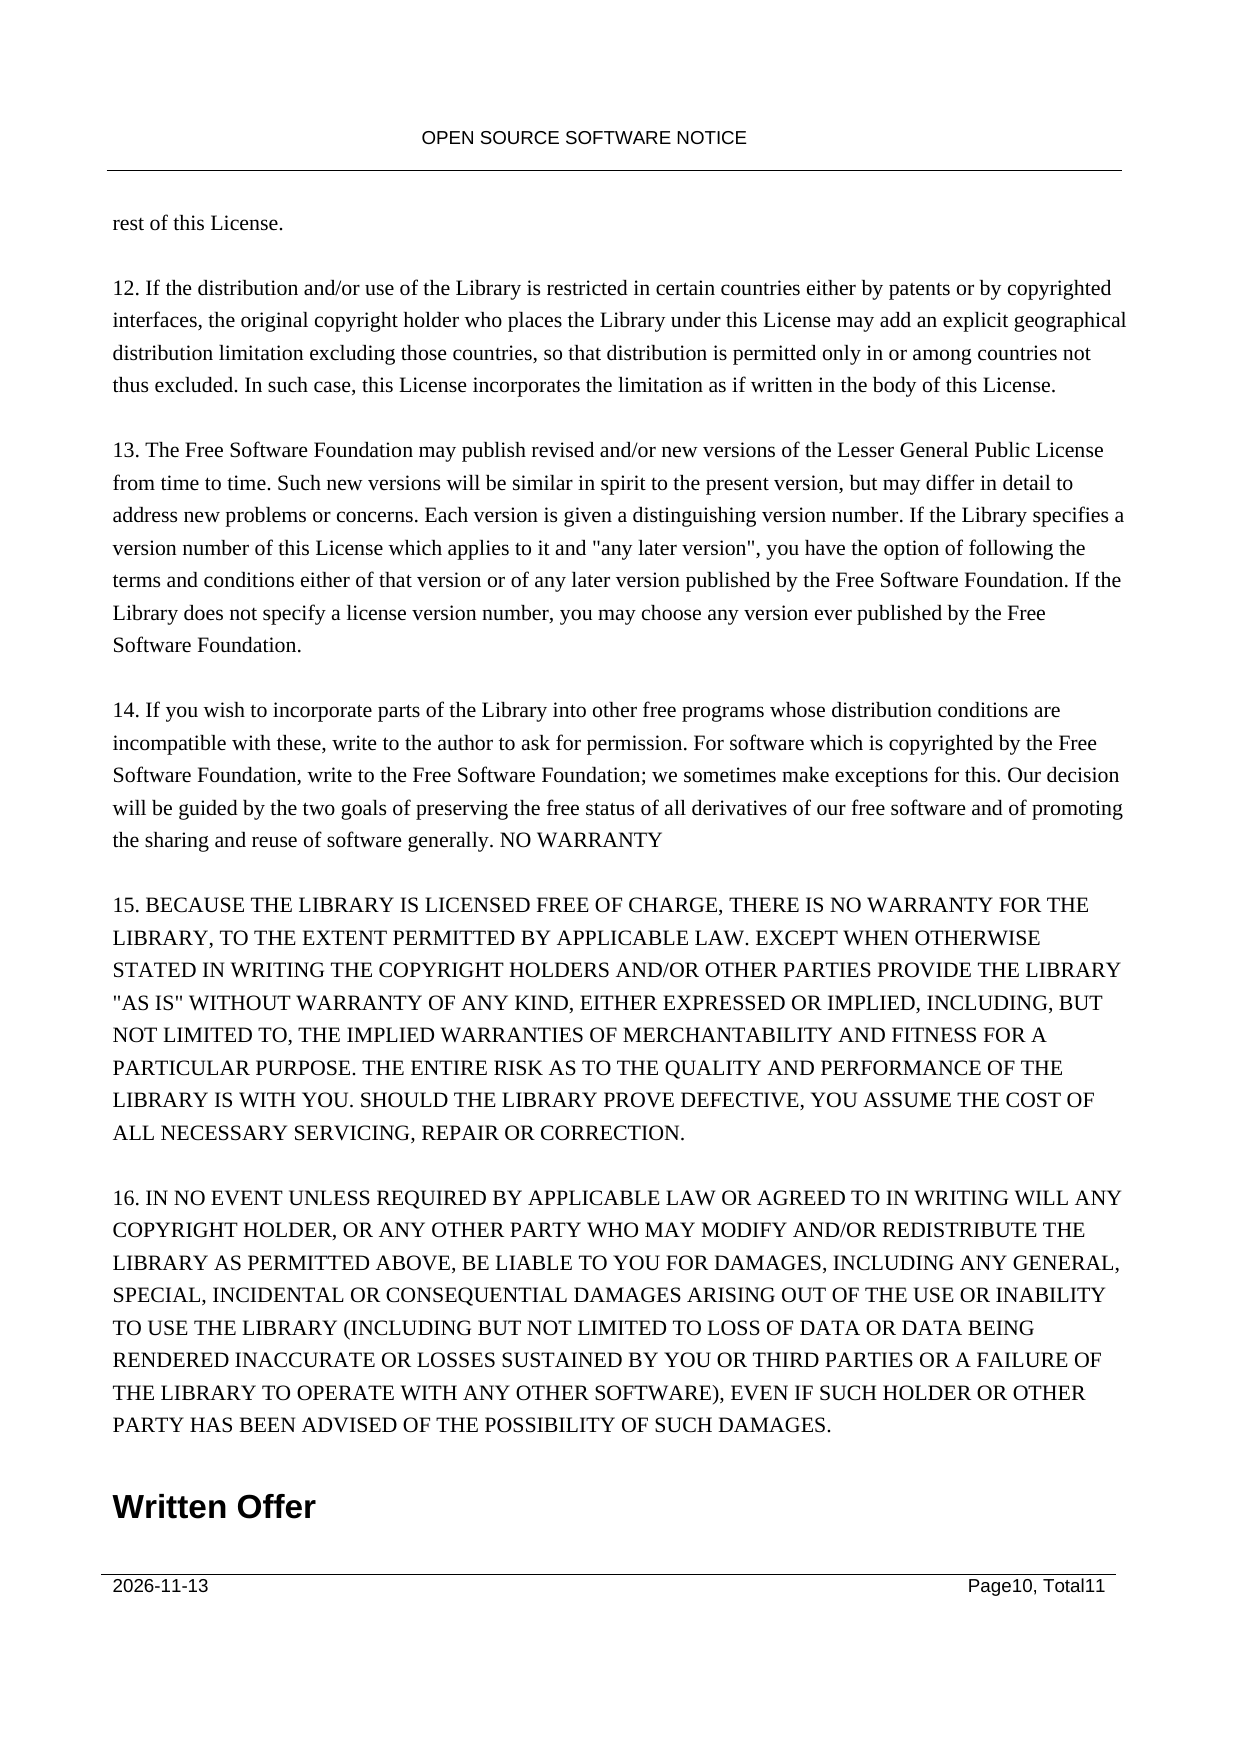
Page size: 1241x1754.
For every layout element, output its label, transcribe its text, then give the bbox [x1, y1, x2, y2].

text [112, 206, 1128, 1474]
text Written Offer [112, 1474, 1128, 1539]
